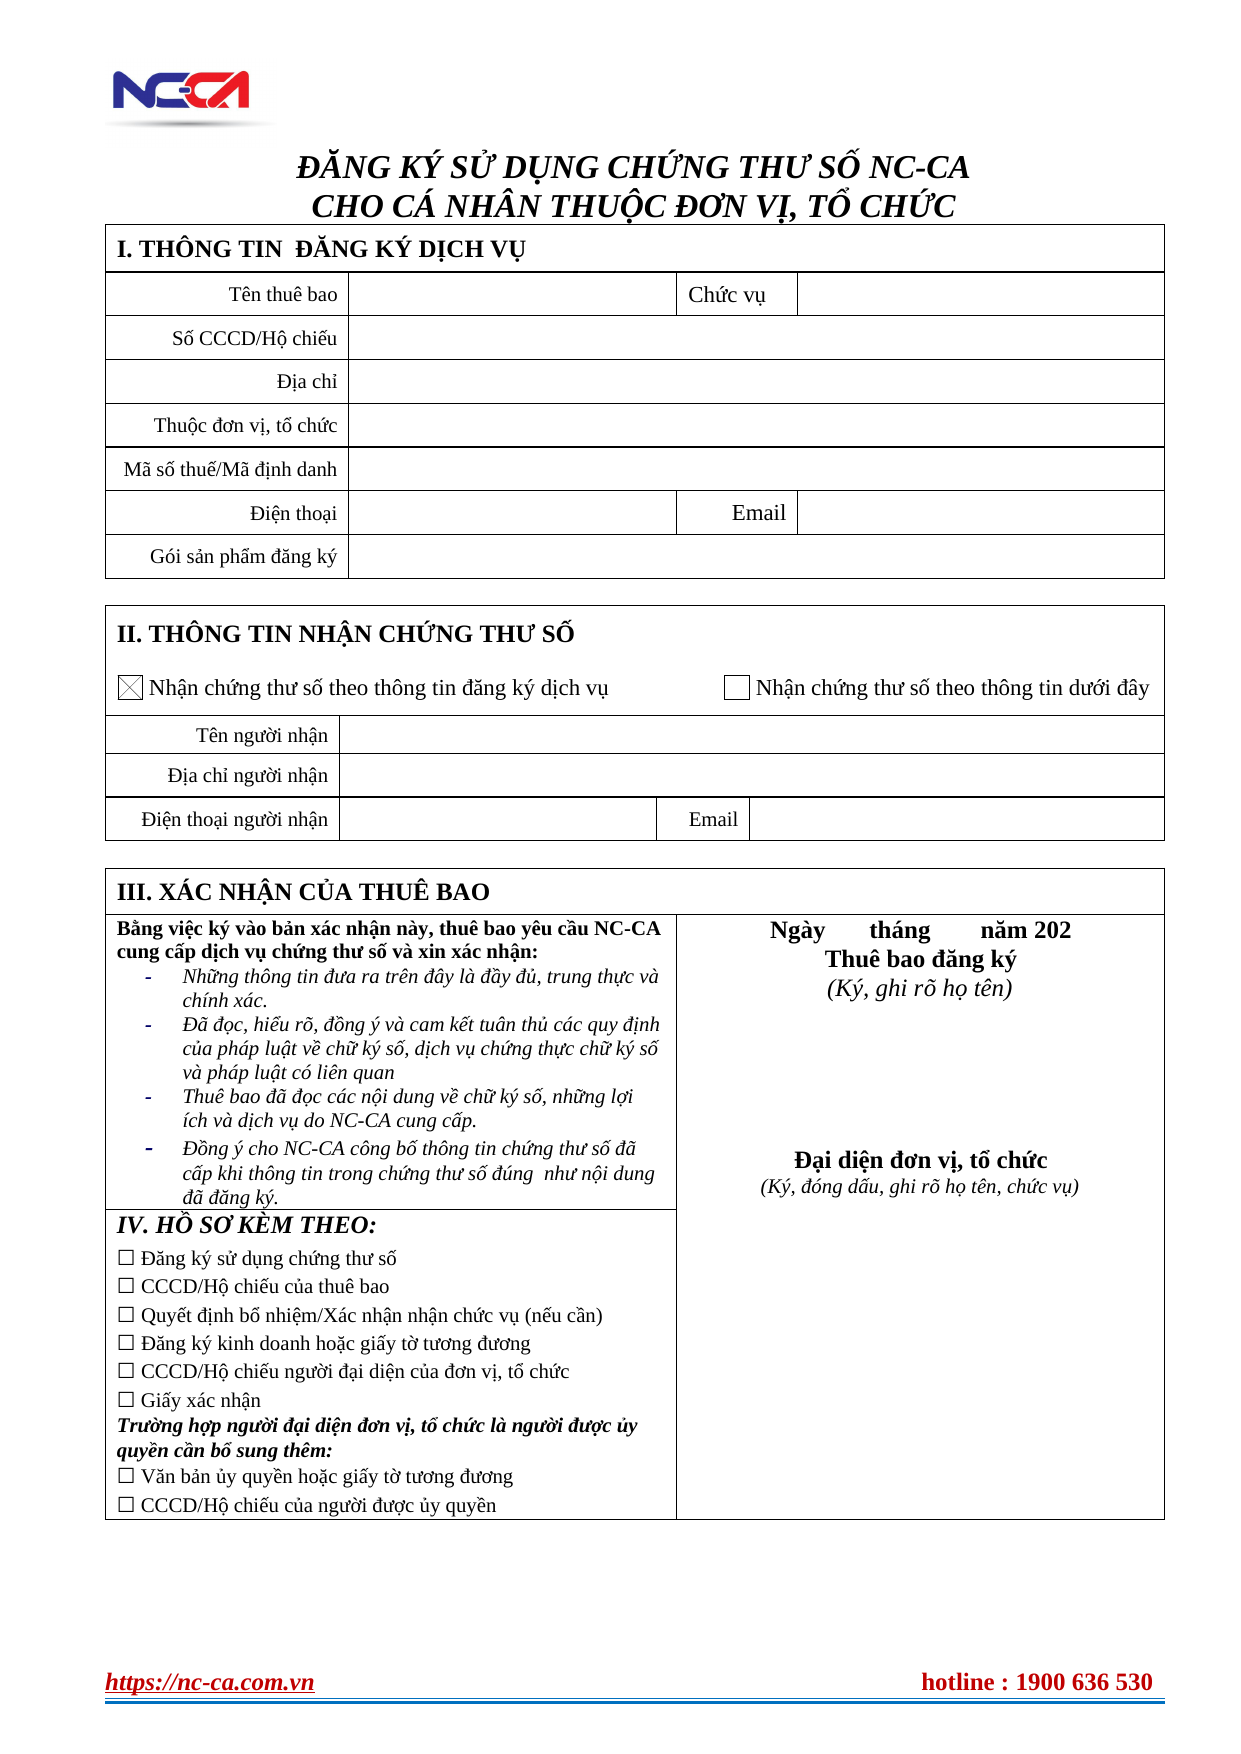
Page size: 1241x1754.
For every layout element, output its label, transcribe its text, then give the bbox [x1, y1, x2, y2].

table_cell Số CCCD/Hộ chiếu [106, 316, 348, 359]
table_cell [349, 491, 676, 534]
table_header III. XÁC NHẬN CỦA THUÊ BAO [106, 869, 1164, 914]
table_cell [798, 273, 1164, 315]
table_cell Địa chỉ [106, 360, 348, 403]
table_cell Chức vụ [677, 273, 797, 315]
table_cell [750, 798, 1164, 840]
table_cell Tên người nhận [106, 716, 339, 753]
table_cell Tên thuê bao [106, 273, 348, 315]
table_cell [349, 316, 1164, 359]
table_header I. THÔNG TIN ĐĂNG KÝ DỊCH VỤ [106, 225, 1164, 271]
text ĐĂNG KÝ SỬ DỤNG CHỨNG THƯ SỐ NC-CA [105, 148, 1165, 186]
table_header II. THÔNG TIN NHẬN CHỨNG THƯ SỐ Nhận chứng thư số theo thông tin đăng ký dịch vụ Nhận chứng thư số theo thông tin dưới đây [106, 606, 1164, 715]
table_cell [340, 798, 656, 840]
text CHO CÁ NHÂN THUỘC ĐƠN VỊ, TỔ CHỨC [105, 186, 1165, 224]
table_cell [349, 360, 1164, 403]
table_cell Mã số thuế/Mã định danh [106, 448, 348, 490]
table_cell Điện thoại [106, 491, 348, 534]
table_cell [349, 404, 1164, 446]
table_cell Thuộc đơn vị, tổ chức [106, 404, 348, 446]
table_cell [349, 273, 676, 315]
table_cell Địa chỉ người nhận [106, 754, 339, 796]
table_cell [798, 491, 1164, 534]
table_cell [340, 716, 1164, 753]
table_cell IV. HỒ SƠ KÈM THEO: ☐ Đăng ký sử dụng chứng thư số ☐ CCCD/Hộ chiếu của thuê bao ☐ Quyết định bổ nhiệm/Xác nhận nhận chức vụ (nếu cần) ☐ Đăng ký kinh doanh hoặc giấy tờ tương đương ☐ CCCD/Hộ chiếu người đại diện của đơn vị, tổ chức ☐ Giấy xác nhận Trường hợp người đại diện đơn vị, tổ chức là người được ủy quyền cần bổ sung thêm: ☐ Văn bản ủy quyền hoặc giấy tờ tương đương ☐ CCCD/Hộ chiếu của người được ủy quyền [106, 1210, 676, 1518]
table_cell [349, 448, 1164, 490]
table_cell Gói sản phẩm đăng ký [106, 535, 348, 578]
table_cell [349, 535, 1164, 578]
table_cell Điện thoại người nhận [106, 798, 339, 840]
table_cell Bằng việc ký vào bản xác nhận này, thuê bao yêu cầu NC-CA cung cấp dịch vụ chứng thư số và xin xác nhận: Những thông tin đưa ra trên đây là đầy đủ, trung thực và chính xác. Đã đọc, hiểu rõ, đồng ý và cam kết tuân thủ các quy định của pháp luật về chữ ký số, dịch vụ chứng thực chữ ký số và pháp luật có liên quan Thuê bao đã đọc các nội dung về chữ ký số, những lợi ích và dịch vụ do NC-CA cung cấp. Đồng ý cho NC-CA công bố thông tin chứng thư số đã cấp khi thông tin trong chứng thư số đúng như nội dung đã đăng ký. [106, 915, 676, 1209]
picture [105, 58, 277, 148]
table_cell Email [677, 491, 797, 534]
table_cell [340, 754, 1164, 796]
table_cell Ngày tháng năm 202 Thuê bao đăng ký (Ký, ghi rõ họ tên) Đại diện đơn vị, tổ chức (Ký, đóng dấu, ghi rõ họ tên, chức vụ) [677, 915, 1164, 1518]
table_cell Email [657, 798, 749, 840]
